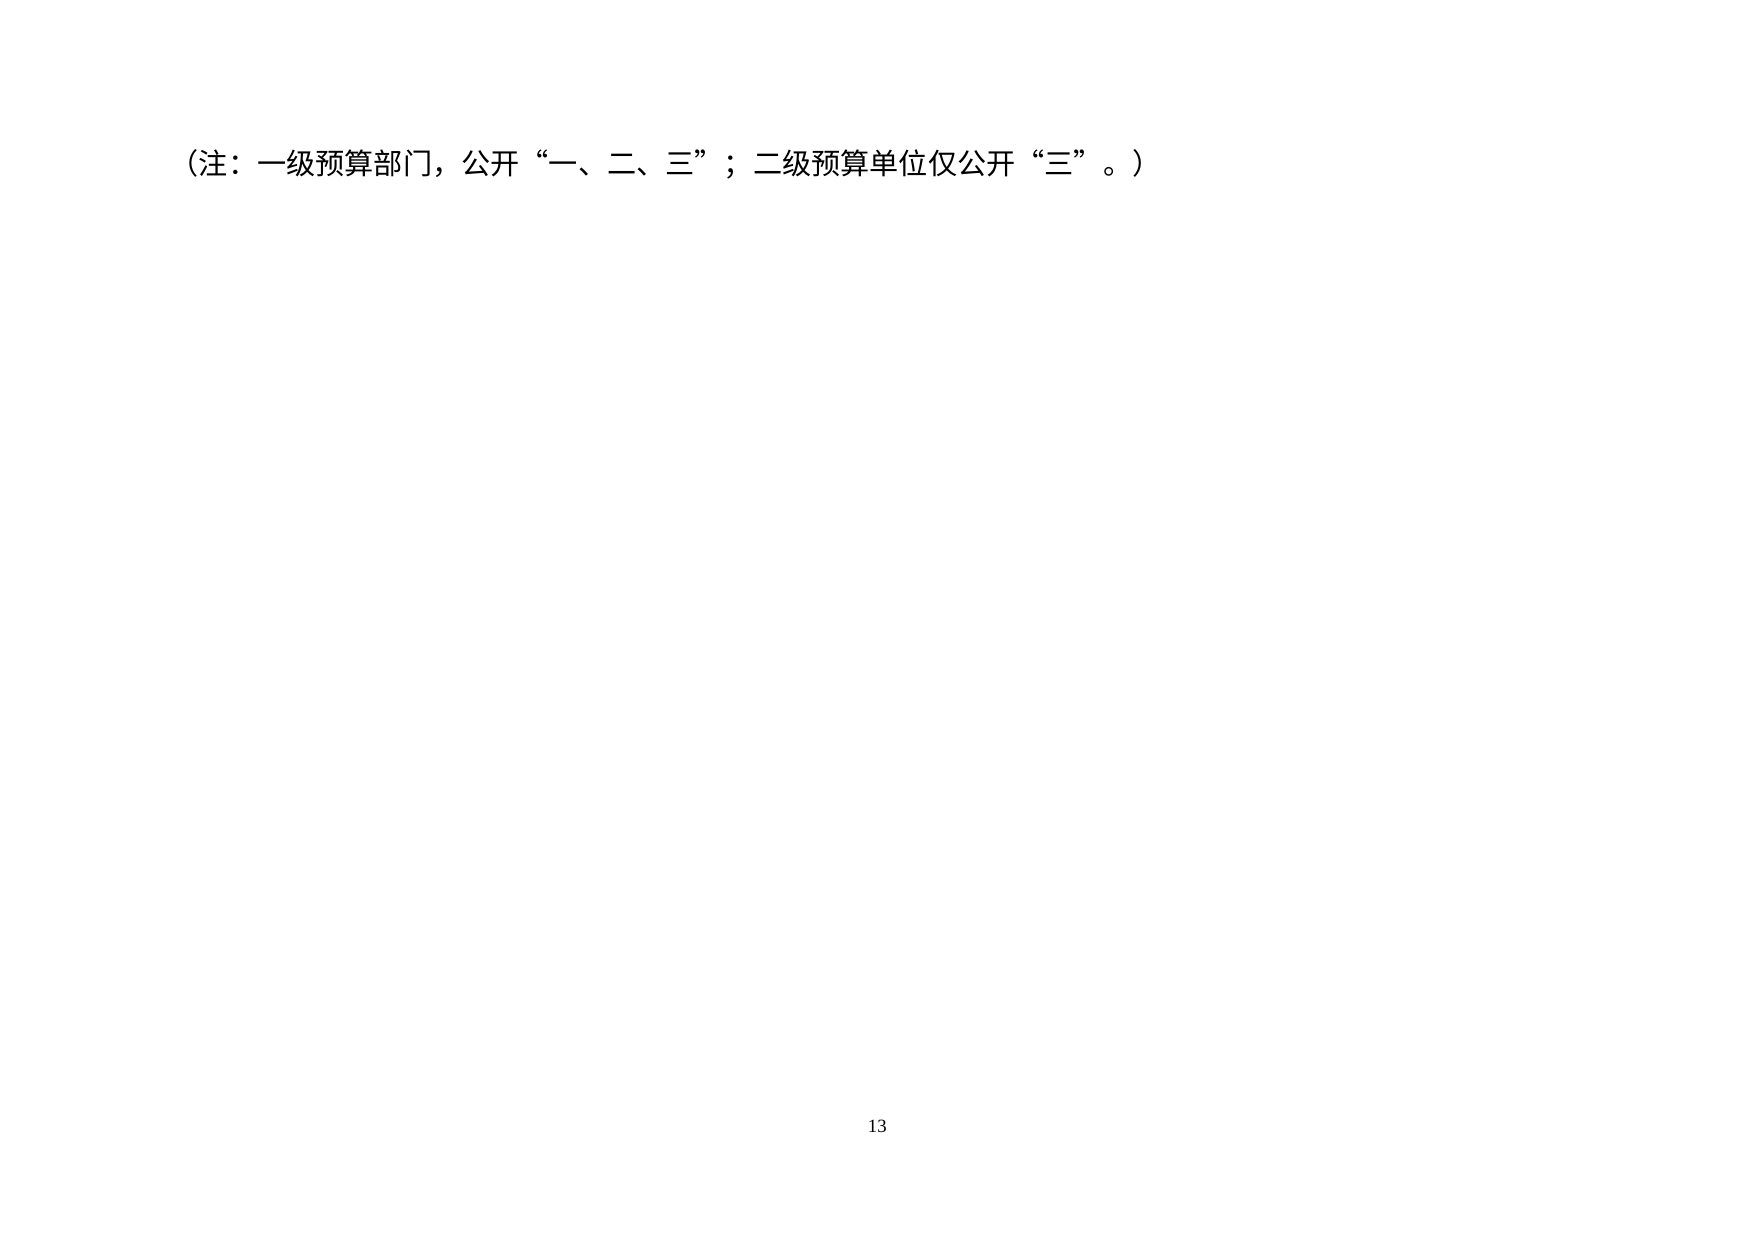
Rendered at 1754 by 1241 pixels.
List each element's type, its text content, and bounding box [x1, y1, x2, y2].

text （注：一级预算部门，公开“一、二、三”；二级预算单位仅公开“三”。） [118, 129, 1636, 194]
